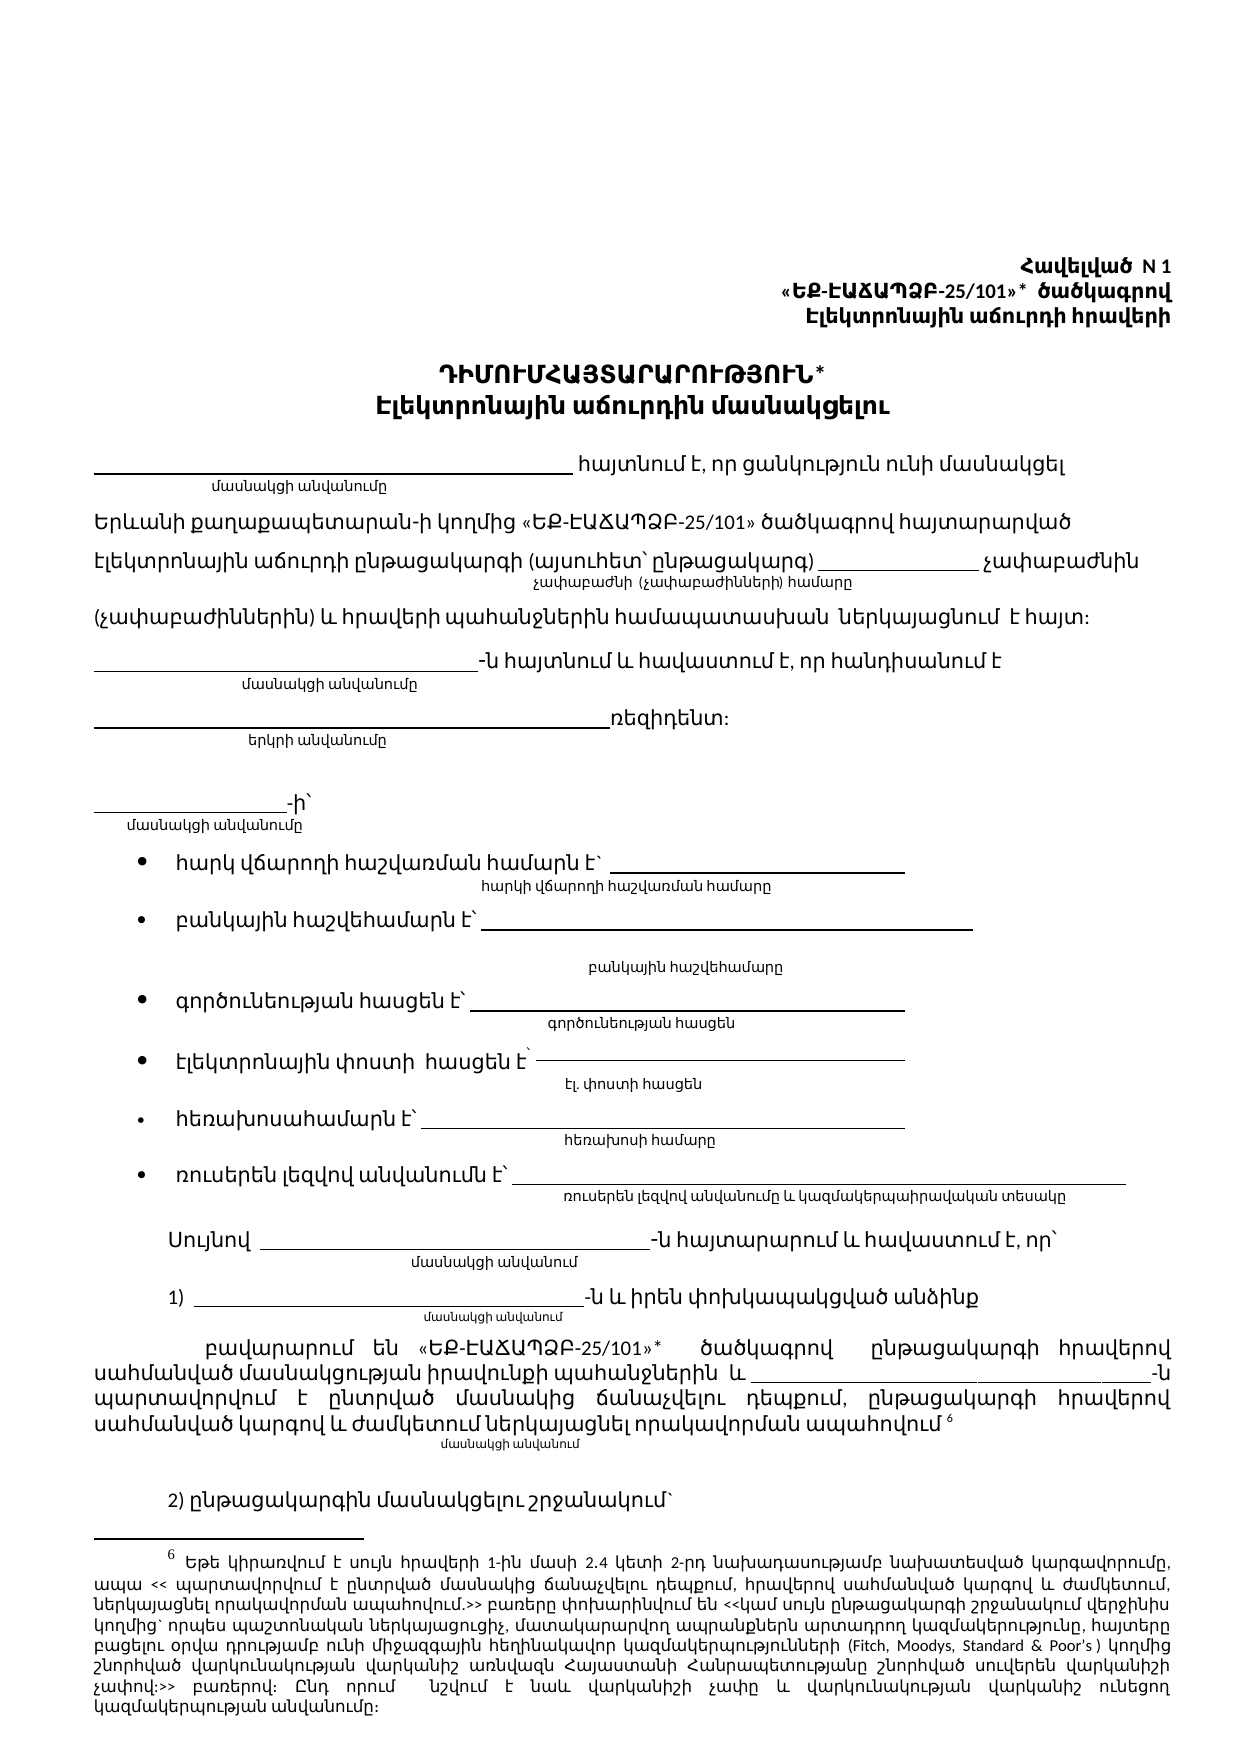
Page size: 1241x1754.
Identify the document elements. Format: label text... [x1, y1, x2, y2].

text Երևանի քաղաքապետարան-ի կողմից «ԵՔ-ԷԱՃԱՊՁԲ-25/101» ծածկագրով հայտարարված [94, 507, 1171, 535]
text ԴԻՄՈՒՄՀԱՅՏԱՐԱՐՈՒԹՅՈՒՆ* [94, 360, 1171, 390]
text 1) -ն և իրեն փոխկապակցված անձինք [94, 1284, 1171, 1309]
text մասնակցի անվանում [94, 1436, 1171, 1462]
text մասնակցի անվանում [94, 1253, 1171, 1284]
text բավարարում են «ԵՔ-ԷԱՃԱՊՁԲ-25/101»* ծածկագրով ընթացակարգի հրավերով սահմանված մասնակցության իրավունքի պահանջներին և -ն պարտավորվում է ընտրված մասնակից ճանաչվելու դեպքում, ընթացակարգի հրավերով սահմանված կարգով և ժամկետում ներկայացնել որակավորման ապահովում [94, 1335, 1171, 1436]
text Հավելված N 1 [94, 253, 1171, 278]
text (չափաբաժիններին) և հրավերի պահանջներին համապատասխան ներկայացնում է հայտ: [94, 604, 1171, 629]
text «ԵՔ-ԷԱՃԱՊՁԲ-25/101»* ծածկագրով [94, 278, 1171, 304]
text մասնակցի անվանումը [94, 675, 1171, 706]
text ռուսերեն լեզվով անվանումը և կազմակերպաիրավական տեսակը [94, 1187, 1171, 1218]
text երկրի անվանումը [94, 731, 1171, 762]
text Էլեկտրոնային աճուրդի հրավերի [94, 304, 1171, 329]
list գործունեության հասցեն է՝ [138, 989, 1171, 1014]
text 2) ընթացակարգին մասնակցելու շրջանակում` [94, 1487, 1171, 1513]
list հեռախոսահամարն է՝ [138, 1106, 1171, 1131]
list ռուսերեն լեզվով անվանումն է՝ [138, 1162, 1171, 1187]
text էլ. փոստի հասցեն [94, 1075, 1171, 1106]
text հայտնում է, որ ցանկություն ունի մասնակցել [94, 451, 1171, 477]
list էլեկտրոնային փոստի հասցեն է՝ [138, 1045, 1171, 1075]
text հեռախոսի համարը [462, 1131, 1171, 1162]
text հարկի վճարողի հաշվառման համարը [94, 877, 1171, 907]
text ռեզիդենտ: [94, 706, 1171, 731]
text -ի՝ [94, 790, 1171, 816]
text -ն հայտնում և հավաստում է, որ հանդիսանում է [94, 644, 1171, 675]
subtitle Էլեկտրոնային աճուրդին մասնակցելու [94, 390, 1171, 421]
list հարկ վճարողի հաշվառման համարն է` [138, 846, 1171, 877]
text բանկային հաշվեհամարը [94, 958, 1171, 989]
list բանկային հաշվեհամարն է՝ [138, 907, 1171, 958]
text մասնակցի անվանում [94, 1309, 1171, 1335]
text մասնակցի անվանումը [94, 477, 1171, 507]
text էլեկտրոնային աճուրդի ընթացակարգի (այսուհետ՝ ընթացակարգ) չափաբաժնին [94, 548, 1171, 573]
text չափաբաժնի (չափաբաժինների) համարը [94, 573, 1171, 604]
text մասնակցի անվանումը [94, 816, 1171, 846]
text Սույնով -ն հայտարարում և հավաստում է, որ՝ [94, 1223, 1171, 1253]
text գործունեության հասցեն [94, 1014, 1171, 1045]
